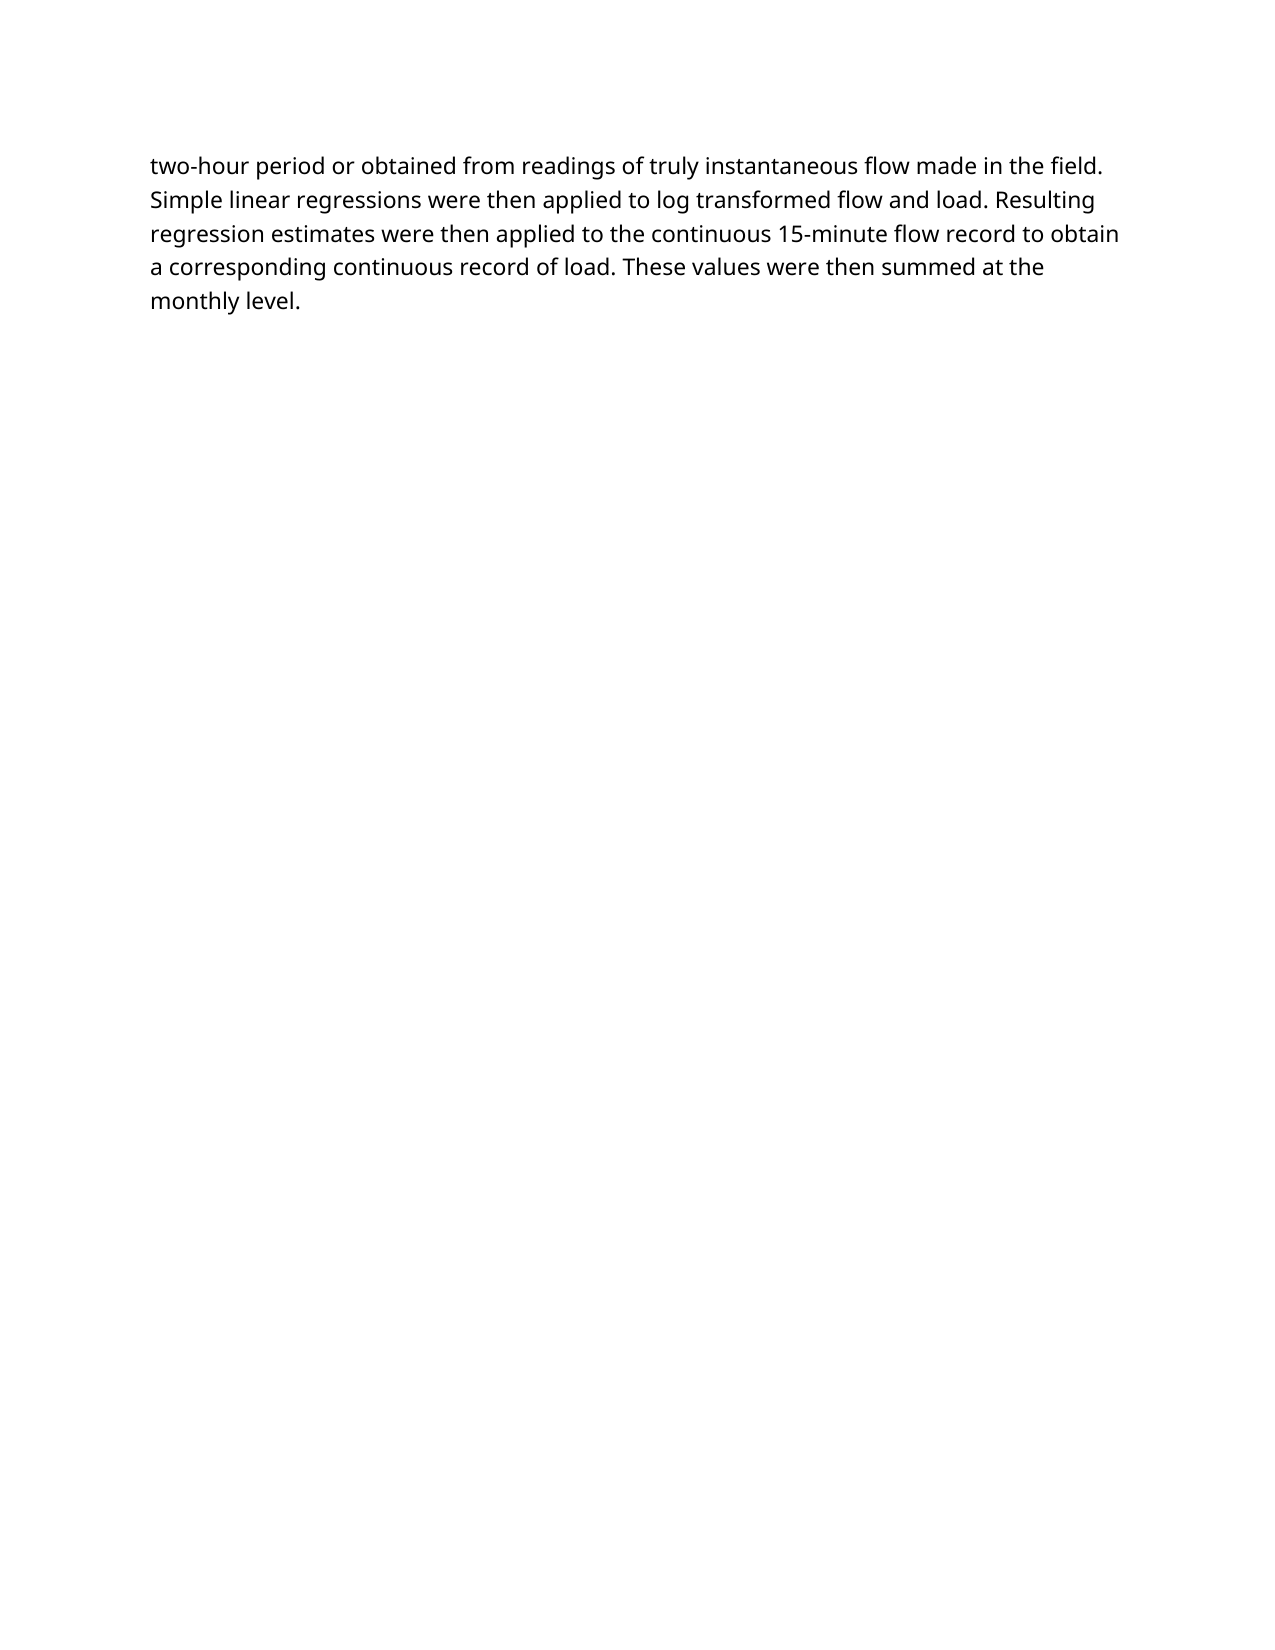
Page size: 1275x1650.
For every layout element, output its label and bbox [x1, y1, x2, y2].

text [150, 150, 1125, 316]
